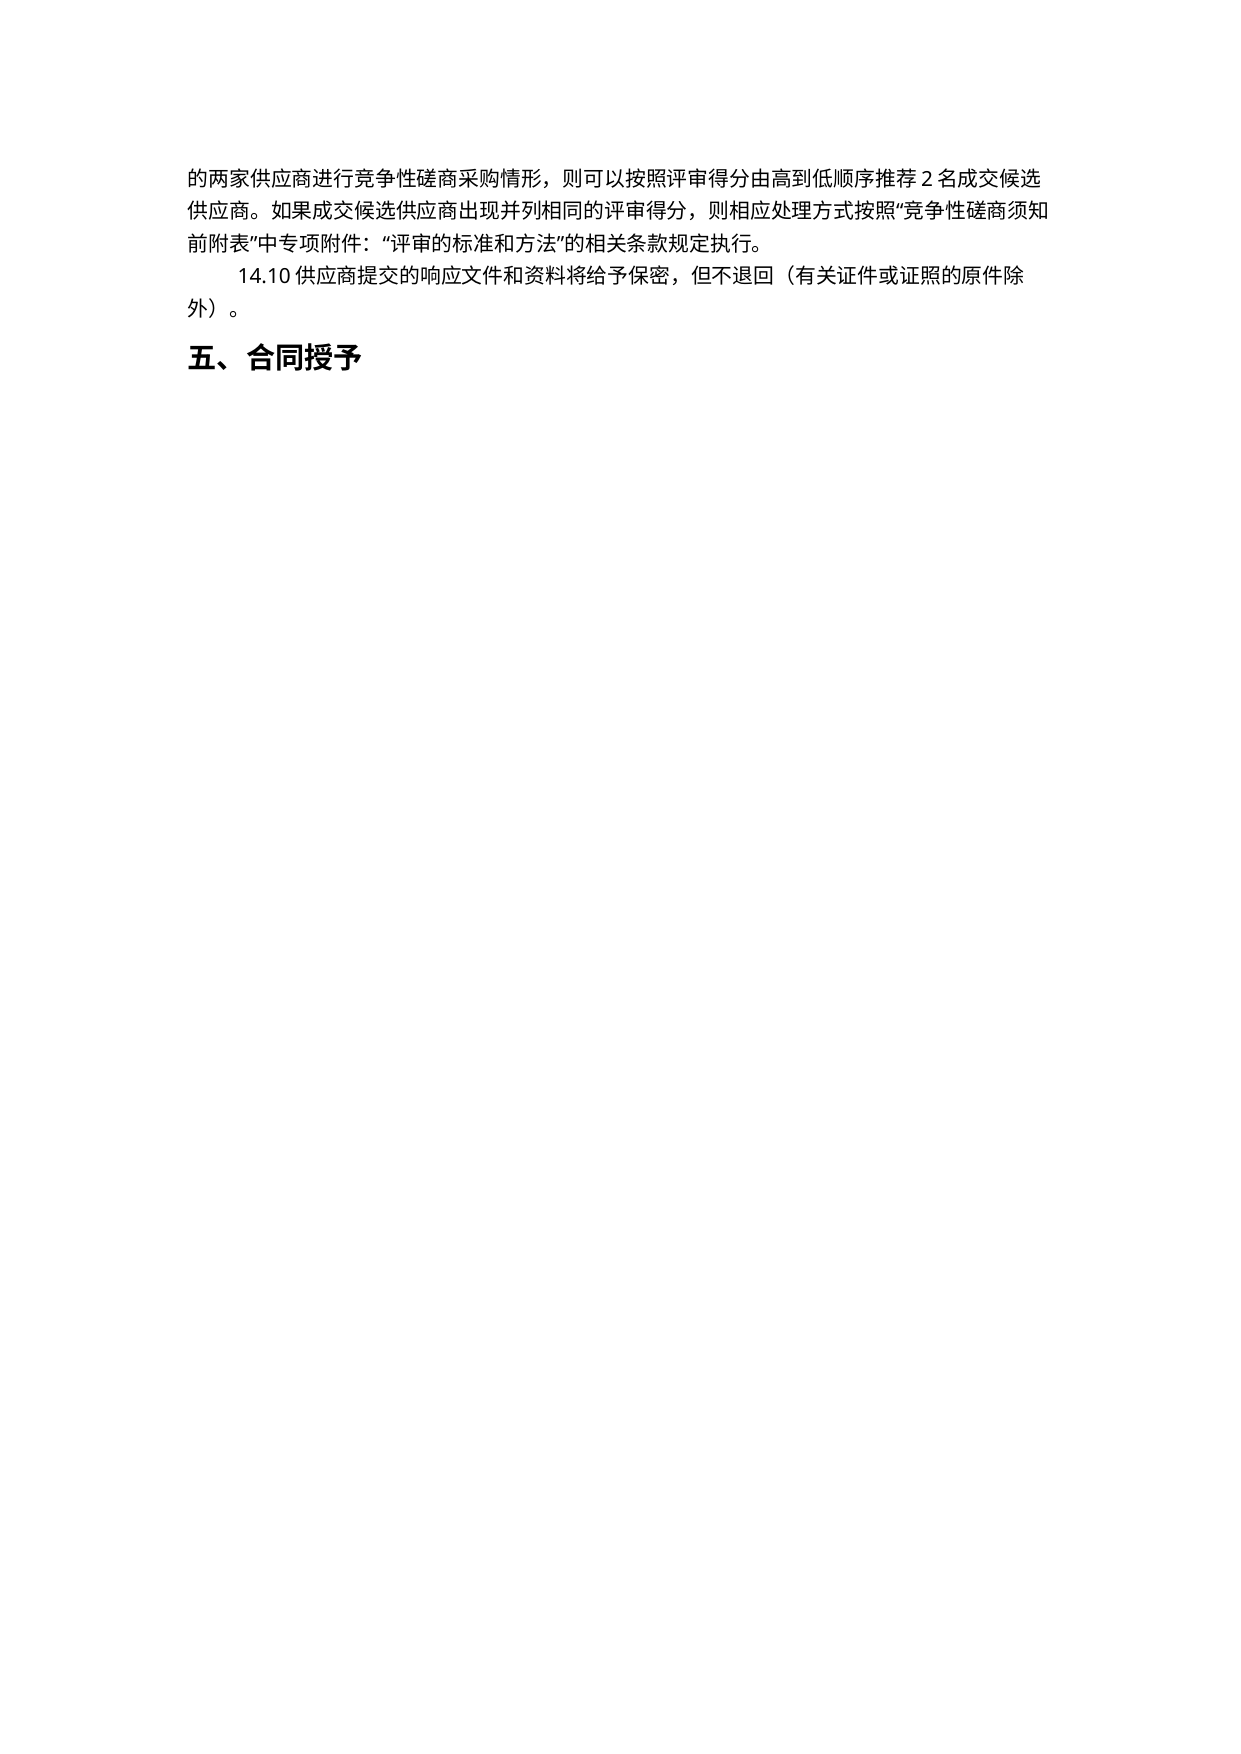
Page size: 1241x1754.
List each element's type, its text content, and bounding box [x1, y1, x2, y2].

text 五、合同授予 [187, 324, 1053, 389]
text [187, 162, 1053, 259]
text 14.10供应商提交的响应文件和资料将给予保密，但不退回（有关证件或证照的原件除外）。 [187, 259, 1053, 324]
